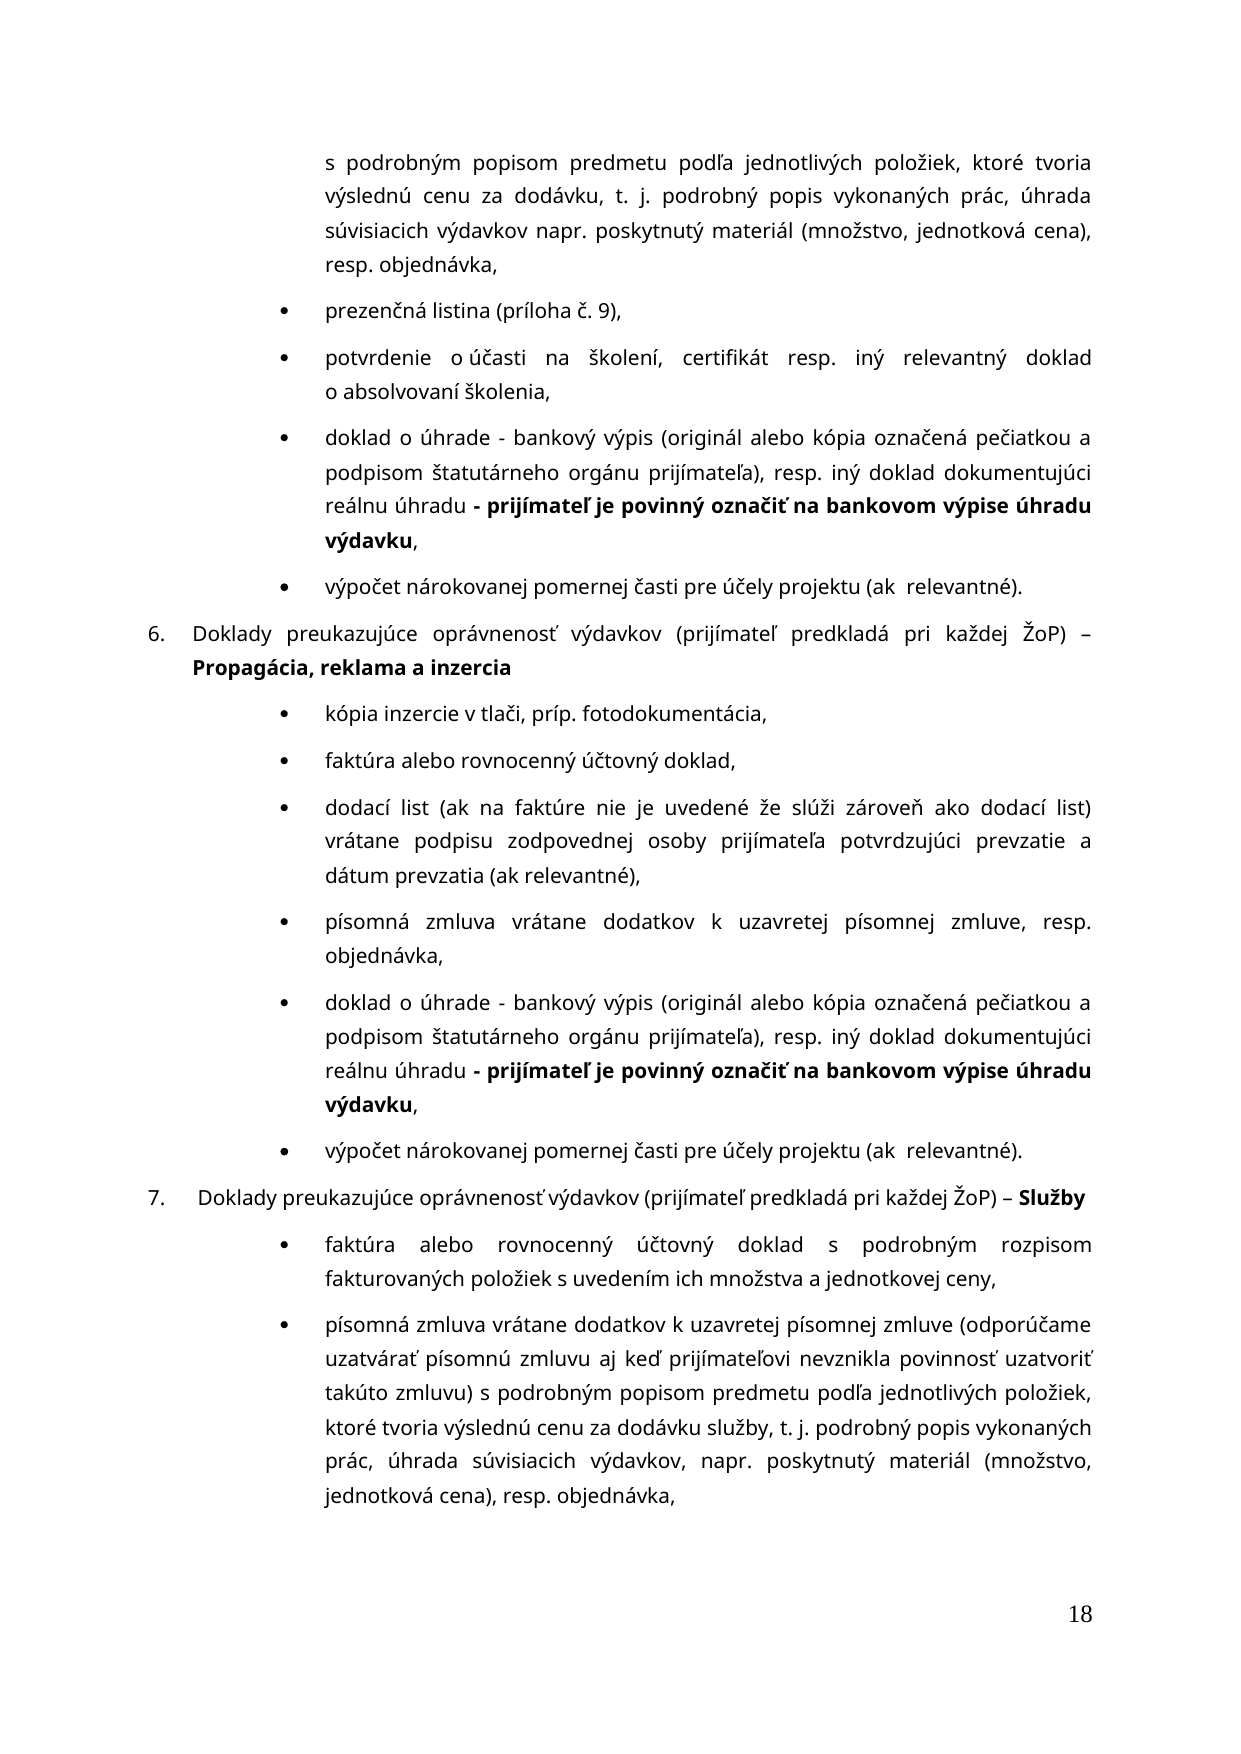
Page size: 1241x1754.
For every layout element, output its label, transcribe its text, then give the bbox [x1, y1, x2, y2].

list výpočet nárokovanej pomernej časti pre účely projektu (ak relevantné). [281, 1137, 1093, 1165]
list písomná zmluva vrátane dodatkov k uzavretej písomnej zmluve, resp. objednávka, [281, 907, 1093, 970]
list doklad o úhrade - bankový výpis (originál alebo kópia označená pečiatkou a podpisom štatutárneho orgánu prijímateľa), resp. iný doklad dokumentujúci reálnu úhradu - prijímateľ je povinný označiť na bankovom výpise úhradu výdavku, [281, 988, 1093, 1118]
list dodací list (ak na faktúre nie je uvedené že slúži zároveň ako dodací list) vrátane podpisu zodpovednej osoby prijímateľa potvrdzujúci prevzatie a dátum prevzatia (ak relevantné), [281, 793, 1093, 889]
list prezenčná listina (príloha č. 9), [281, 296, 1093, 325]
list potvrdenie o účasti na školení, certifikát resp. iný relevantný doklad o absolvovaní školenia, [281, 343, 1093, 405]
list výpočet nárokovanej pomernej časti pre účely projektu (ak relevantné). [281, 572, 1093, 601]
list faktúra alebo rovnocenný účtovný doklad, [281, 746, 1093, 774]
list písomná zmluva vrátane dodatkov k uzavretej písomnej zmluve (odporúčame uzatvárať písomnú zmluvu aj keď prijímateľovi nevznikla povinnosť uzatvoriť takúto zmluvu) s podrobným popisom predmetu podľa jednotlivých položiek, ktoré tvoria výslednú cenu za dodávku služby, t. j. podrobný popis vykonaných prác, úhrada súvisiacich výdavkov, napr. poskytnutý materiál (množstvo, jednotková cena), resp. objednávka, [281, 1310, 1093, 1509]
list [281, 148, 1093, 278]
list Doklady preukazujúce oprávnenosť výdavkov (prijímateľ predkladá pri každej ŽoP) – Propagácia, reklama a inzercia [148, 619, 1093, 681]
list doklad o úhrade - bankový výpis (originál alebo kópia označená pečiatkou a podpisom štatutárneho orgánu prijímateľa), resp. iný doklad dokumentujúci reálnu úhradu - prijímateľ je povinný označiť na bankovom výpise úhradu výdavku, [281, 423, 1093, 554]
list Doklady preukazujúce oprávnenosť výdavkov (prijímateľ predkladá pri každej ŽoP) – Služby [148, 1183, 1093, 1212]
list kópia inzercie v tlači, príp. fotodokumentácia, [281, 699, 1093, 728]
list faktúra alebo rovnocenný účtovný doklad s podrobným rozpisom fakturovaných položiek s uvedením ich množstva a jednotkovej ceny, [281, 1230, 1093, 1292]
